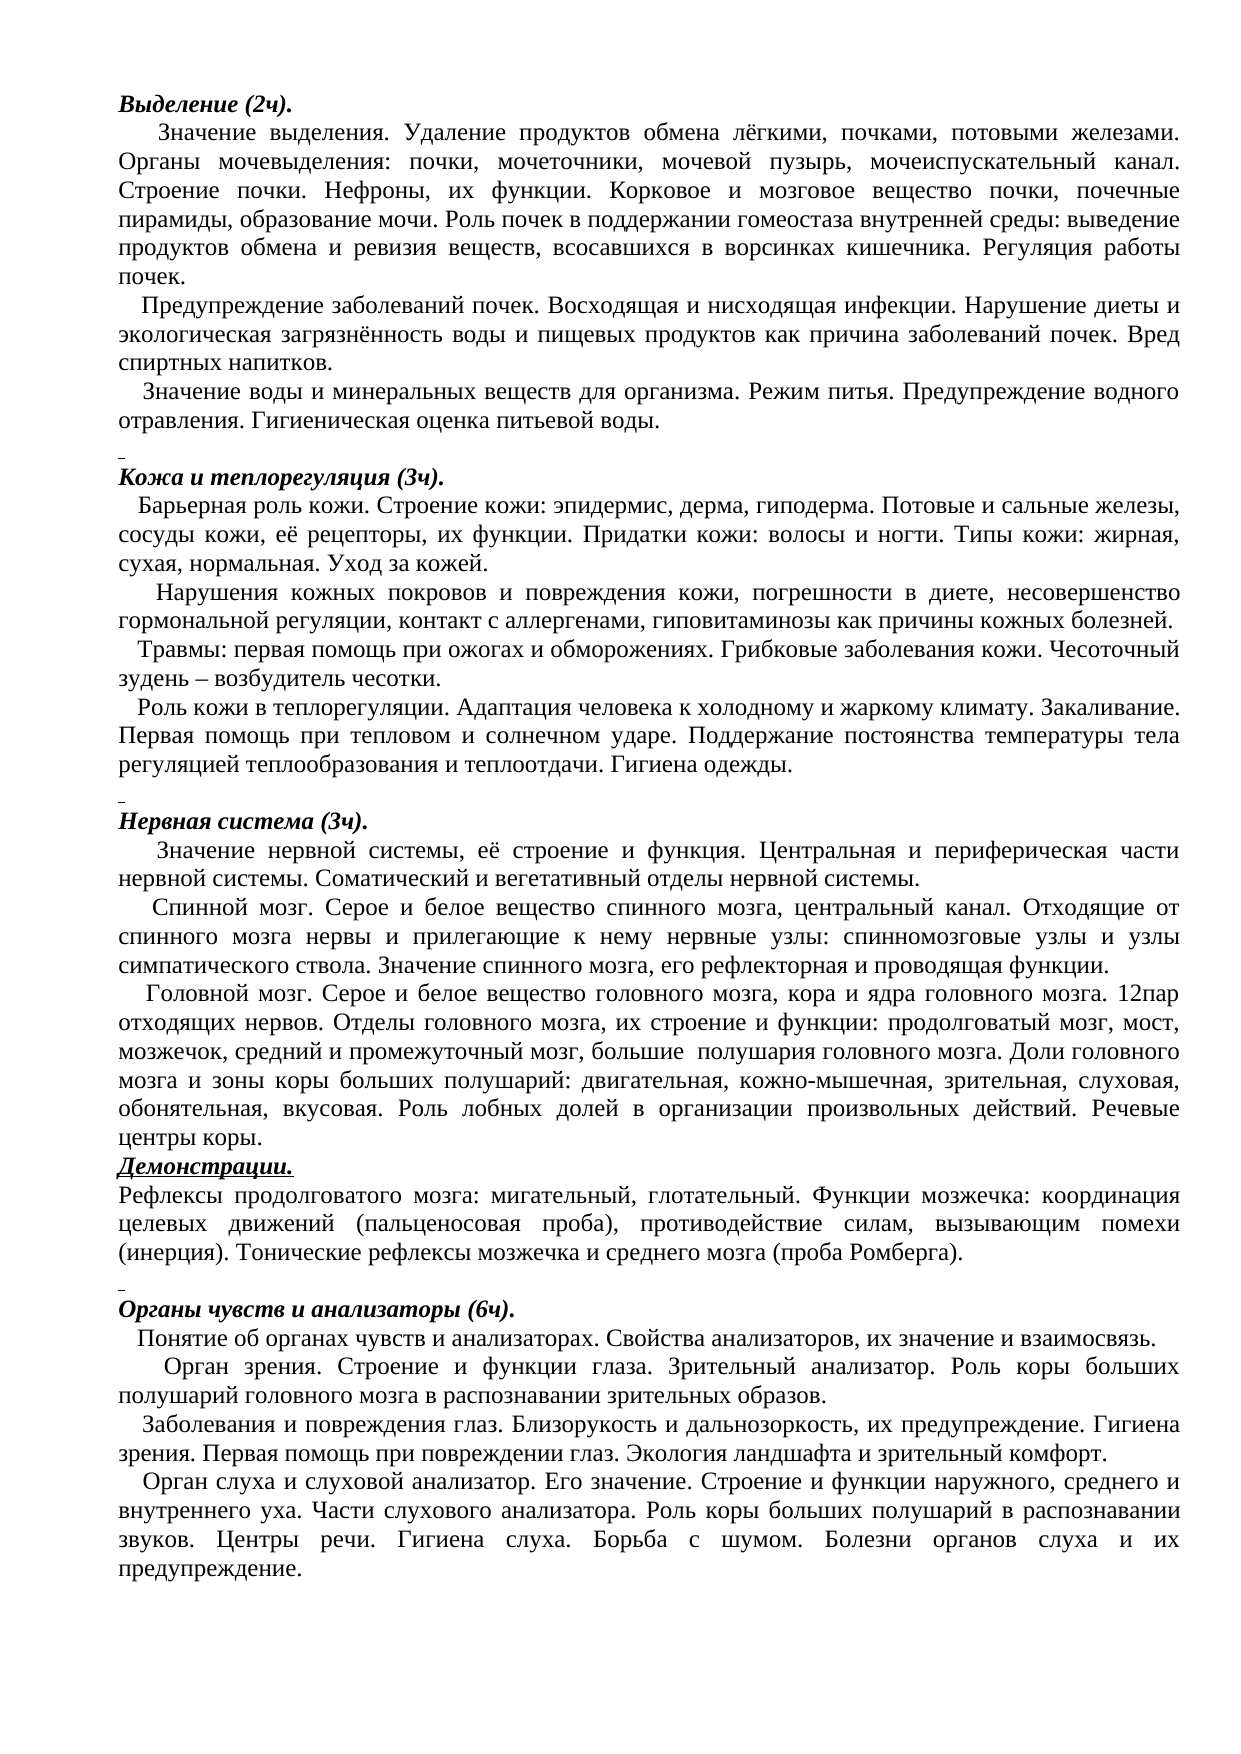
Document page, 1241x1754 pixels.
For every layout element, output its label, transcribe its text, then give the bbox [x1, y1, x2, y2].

text Понятие об органах чувств и анализаторах. Свойства анализаторов, их значение и взаимосвязь. [118, 1323, 1181, 1351]
text Травмы: первая помощь при ожогах и обморожениях. Грибковые заболевания кожи. Чесоточный зудень – возбудитель чесотки. [118, 634, 1181, 692]
text Органы чувств и анализаторы (6ч). [118, 1294, 1181, 1323]
text Нарушения кожных покровов и повреждения кожи, погрешности в диете, несовершенство гормональной регуляции, контакт с аллергенами, гиповитаминозы как причины кожных болезней. [118, 577, 1181, 634]
text Предупреждение заболеваний почек. Восходящая и нисходящая инфекции. Нарушение диеты и экологическая загрязнённость воды и пищевых продуктов как причина заболеваний почек. Вред спиртных напитков. [118, 290, 1181, 376]
text Заболевания и повреждения глаз. Близорукость и дальнозоркость, их предупреждение. Гигиена зрения. Первая помощь при повреждении глаз. Экология ландшафта и зрительный комфорт. [118, 1409, 1181, 1466]
text Головной мозг. Серое и белое вещество головного мозга, кора и ядра головного мозга. 12пар отходящих нервов. Отделы головного мозга, их строение и функции: продолговатый мозг, мост, мозжечок, средний и промежуточный мозг, большие полушария головного мозга. Доли головного мозга и зоны коры больших полушарий: двигательная, кожно-мышечная, зрительная, слуховая, обонятельная, вкусовая. Роль лобных долей в организации произвольных действий. Речевые центры коры. [118, 978, 1181, 1151]
text Орган слуха и слуховой анализатор. Его значение. Строение и функции наружного, среднего и внутреннего уха. Части слухового анализатора. Роль коры больших полушарий в распознавании звуков. Центры речи. Гигиена слуха. Борьба с шумом. Болезни органов слуха и их предупреждение. [118, 1466, 1181, 1581]
text Спинной мозг. Серое и белое вещество спинного мозга, центральный канал. Отходящие от спинного мозга нервы и прилегающие к нему нервные узлы: спинномозговые узлы и узлы симпатического ствола. Значение спинного мозга, его рефлекторная и проводящая функции. [118, 892, 1181, 978]
text Выделение (2ч). [118, 89, 1181, 117]
text Рефлексы продолговатого мозга: мигательный, глотательный. Функции мозжечка: координация целевых движений (пальценосовая проба), противодействие силам, вызывающим помехи (инерция). Тонические рефлексы мозжечка и среднего мозга (проба Ромберга). [118, 1180, 1181, 1266]
text Демонстрации. [118, 1151, 1181, 1180]
text Значение выделения. Удаление продуктов обмена лёгкими, почками, потовыми железами. Органы мочевыделения: почки, мочеточники, мочевой пузырь, мочеиспускательный канал. Строение почки. Нефроны, их функции. Корковое и мозговое вещество почки, почечные пирамиды, образование мочи. Роль почек в поддержании гомеостаза внутренней среды: выведение продуктов обмена и ревизия веществ, всосавшихся в ворсинках кишечника. Регуляция работы почек. [118, 117, 1181, 290]
text Роль кожи в теплорегуляции. Адаптация человека к холодному и жаркому климату. Закаливание. Первая помощь при тепловом и солнечном ударе. Поддержание постоянства температуры тела регуляцией теплообразования и теплоотдачи. Гигиена одежды. [118, 692, 1181, 778]
text Значение воды и минеральных веществ для организма. Режим питья. Предупреждение водного отравления. Гигиеническая оценка питьевой воды. [118, 376, 1181, 434]
text Орган зрения. Строение и функции глаза. Зрительный анализатор. Роль коры больших полушарий головного мозга в распознавании зрительных образов. [118, 1351, 1181, 1409]
text Кожа и теплорегуляция (3ч). [118, 462, 1181, 490]
text Барьерная роль кожи. Строение кожи: эпидермис, дерма, гиподерма. Потовые и сальные железы, сосуды кожи, её рецепторы, их функции. Придатки кожи: волосы и ногти. Типы кожи: жирная, сухая, нормальная. Уход за кожей. [118, 490, 1181, 577]
text Значение нервной системы, её строение и функция. Центральная и периферическая части нервной системы. Соматический и вегетативный отделы нервной системы. [118, 835, 1181, 892]
text Нервная система (3ч). [118, 806, 1181, 835]
